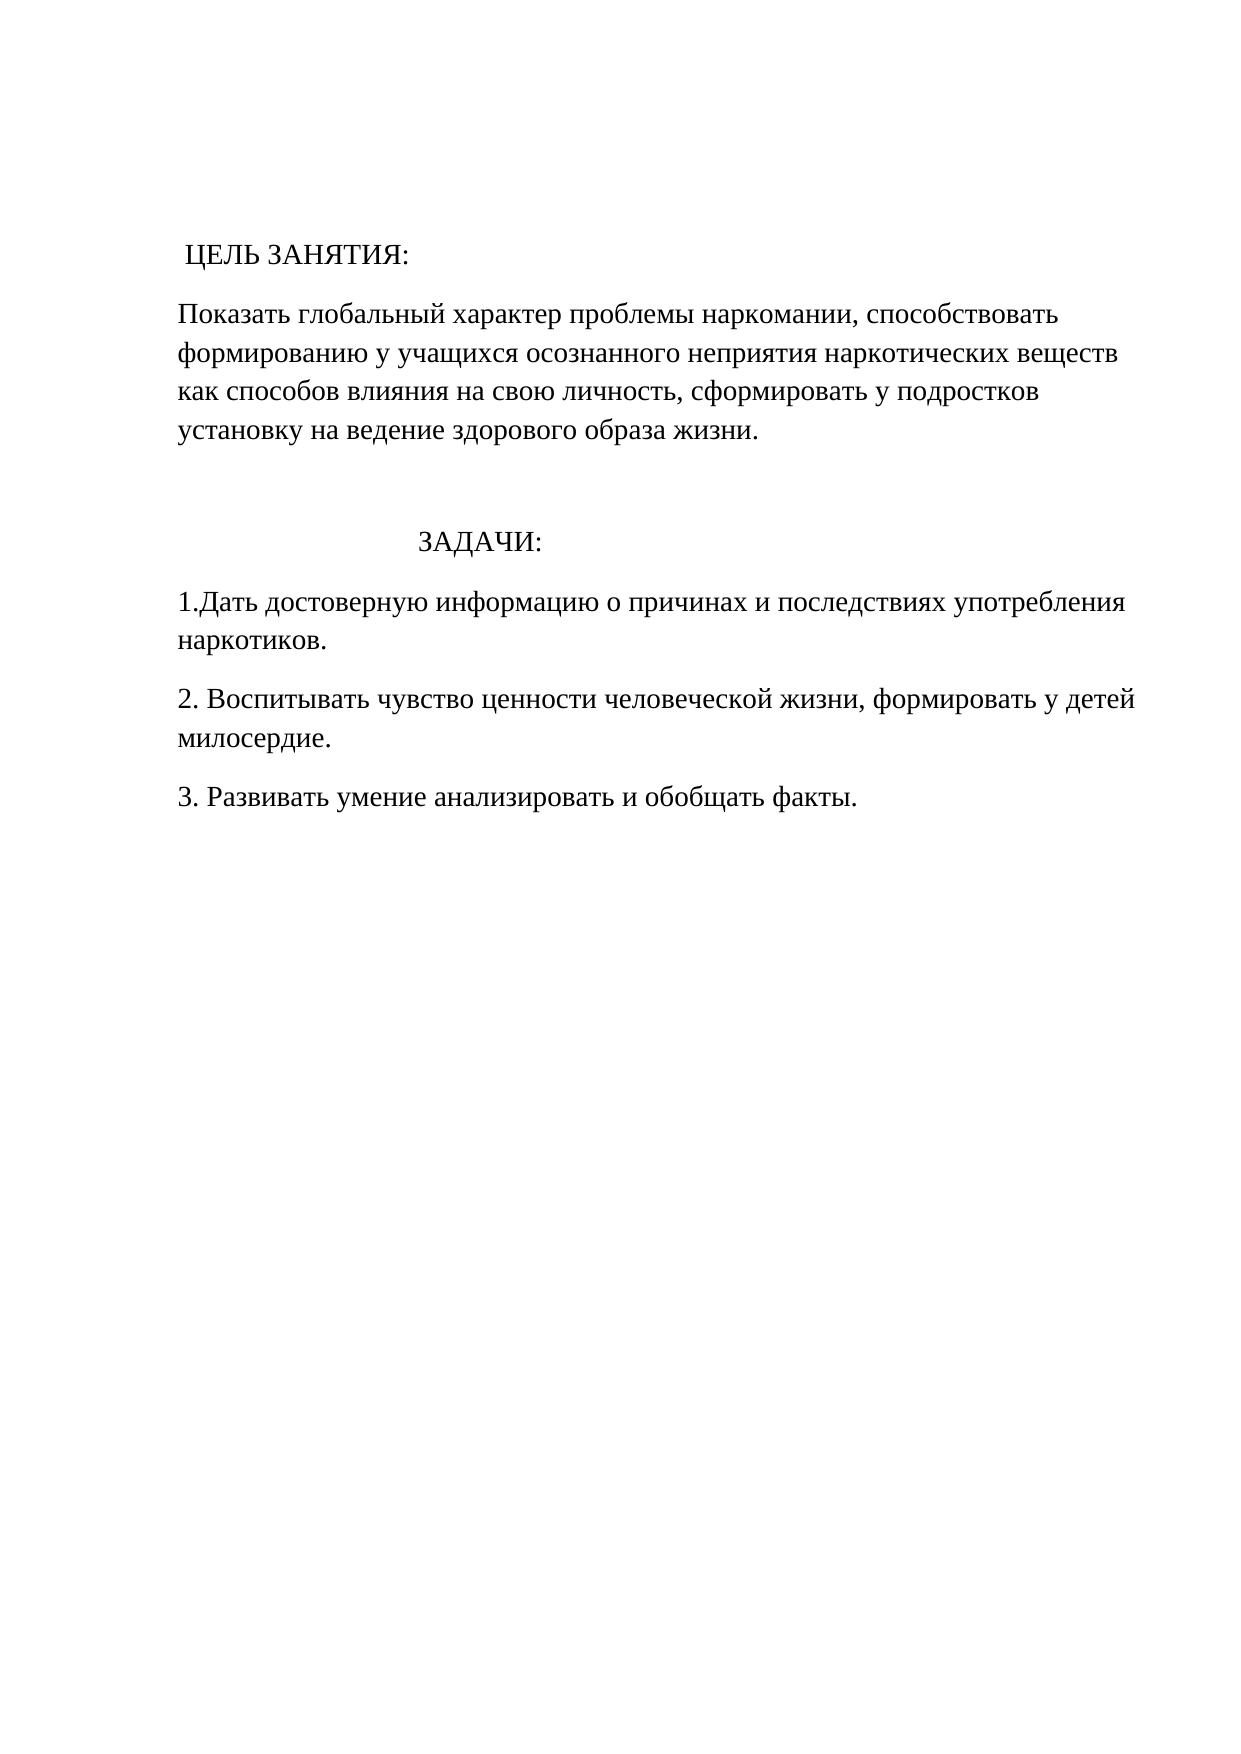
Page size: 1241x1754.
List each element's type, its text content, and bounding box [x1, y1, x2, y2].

text ЦЕЛЬ ЗАНЯТИЯ: [177, 237, 1152, 270]
text ЗАДАЧИ: [177, 524, 1152, 558]
text 2. Воспитывать чувство ценности человеческой жизни, формировать у детей милосердие. [177, 682, 1152, 754]
text 1.Дать достоверную информацию о причинах и последствиях употребления наркотиков. [177, 584, 1152, 656]
text 3. Развивать умение анализировать и обобщать факты. [177, 779, 1152, 813]
text Показать глобальный характер проблемы наркомании, способствовать формированию у учащихся осознанного неприятия наркотических веществ как способов влияния на свою личность, сформировать у подростков установку на ведение здорового образа жизни. [177, 296, 1152, 445]
